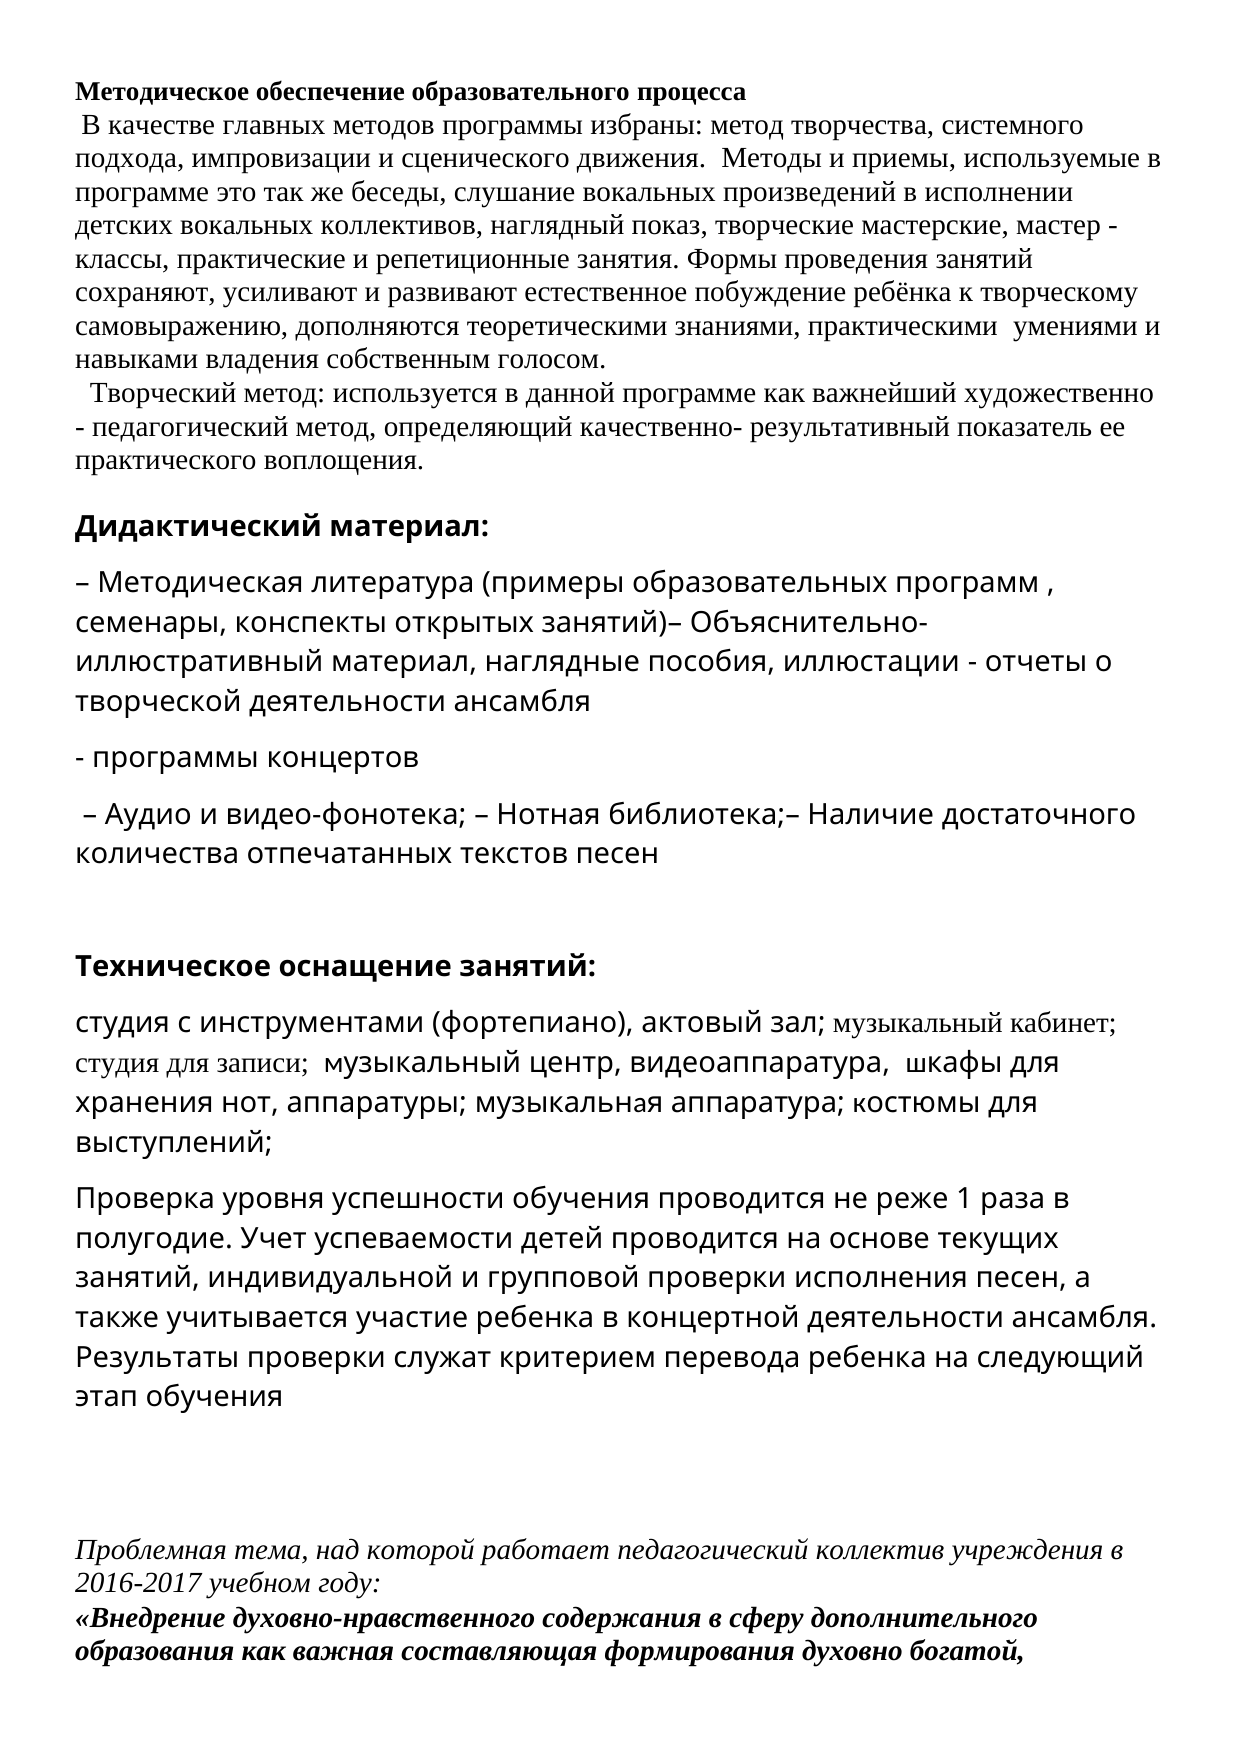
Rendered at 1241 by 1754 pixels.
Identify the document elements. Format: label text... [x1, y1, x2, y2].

text – Методическая литература (примеры образовательных программ , семенары, конспекты открытых занятий) – Объяснительно-иллюстративный материал, наглядные пособия, иллюстации - отчеты о творческой деятельности ансамбля [75, 561, 1165, 720]
text Творческий метод: используется в данной программе как важнейший художественно - педагогический метод, определяющий качественно- результативный показатель ее практического воплощения. [75, 375, 1165, 476]
text - программы концертов [75, 737, 1165, 776]
text – Аудио и видео-фонотека; – Нотная библиотека; – Наличие достаточного количества отпечатанных текстов песен [75, 793, 1165, 872]
text В качестве главных методов программы избраны: метод творчества, системного подхода, импровизации и сценического движения. Методы и приемы, используемые в программе это так же беседы, слушание вокальных произведений в исполнении детских вокальных коллективов, наглядный показ, творческие мастерские, мастер - классы, практические и репетиционные занятия. Формы проведения занятий сохраняют, усиливают и развивают естественное побуждение ребёнка к творческому самовыражению, дополняются теоретическими знаниями, практическими умениями и навыками владения собственным голосом. [75, 107, 1165, 375]
text студия с инструментами (фортепиано), актовый зал; музыкальный кабинет; студия для записи; музыкальный центр, видеоаппаратура, шкафы для хранения нот, аппаратуры; музыкальная аппаратура; костюмы для выступлений; [75, 1002, 1165, 1161]
text Проверка уровня успешности обучения проводится не реже 1 раза в полугодие. Учет успеваемости детей проводится на основе текущих занятий, индивидуальной и групповой проверки исполнения песен, а также учитывается участие ребенка в концертной деятельности ансамбля. Результаты проверки служат критерием перевода ребенка на следующий этап обучения [75, 1177, 1165, 1415]
text Техническое оснащение занятий: [75, 945, 1165, 985]
text Проблемная тема, над которой работает педагогический коллектив учреждения в 2016-2017 учебном году: [75, 1532, 1165, 1599]
text Дидактический материал: [75, 505, 1165, 544]
text Методическое обеспечение образовательного процесса [75, 75, 1165, 106]
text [75, 1600, 1165, 1667]
